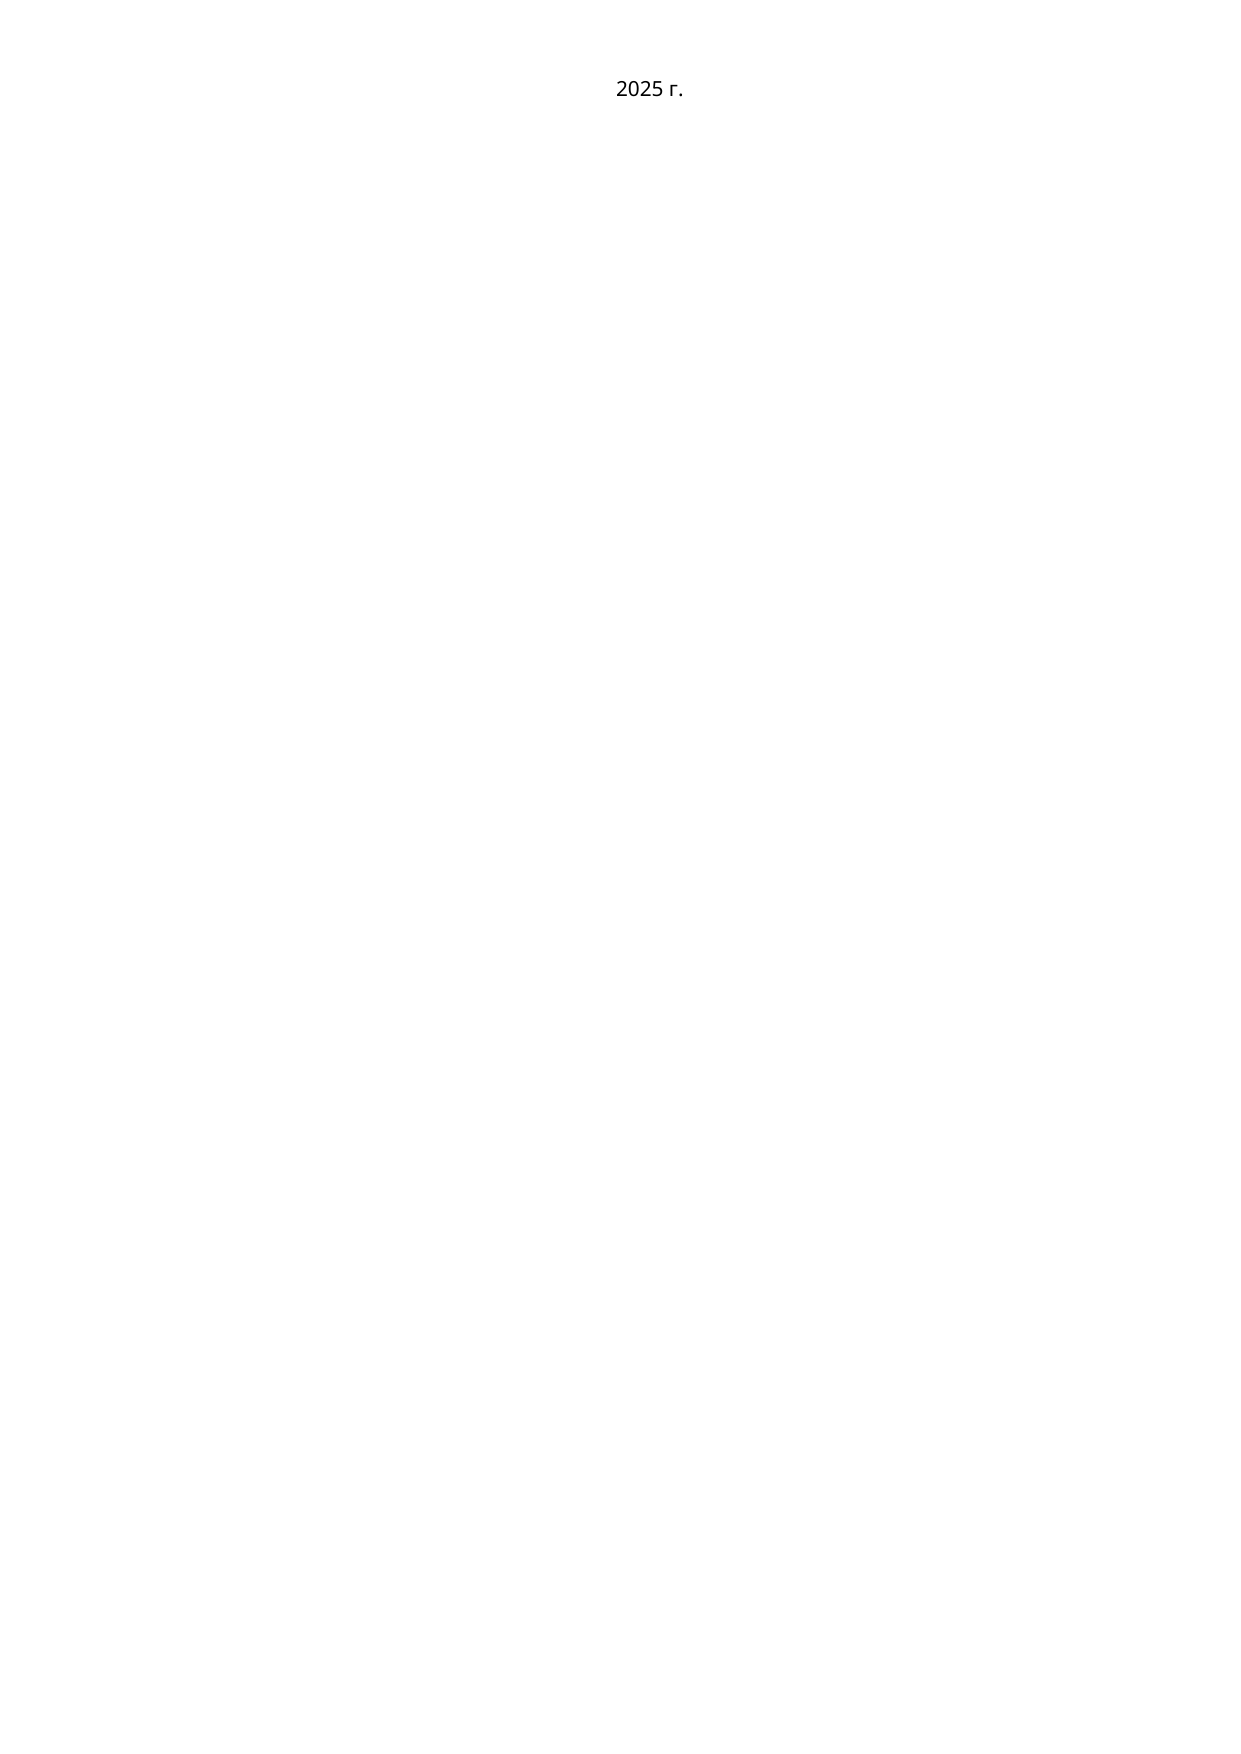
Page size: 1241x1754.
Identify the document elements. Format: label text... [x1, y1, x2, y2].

text 2025 г. [118, 74, 1181, 102]
